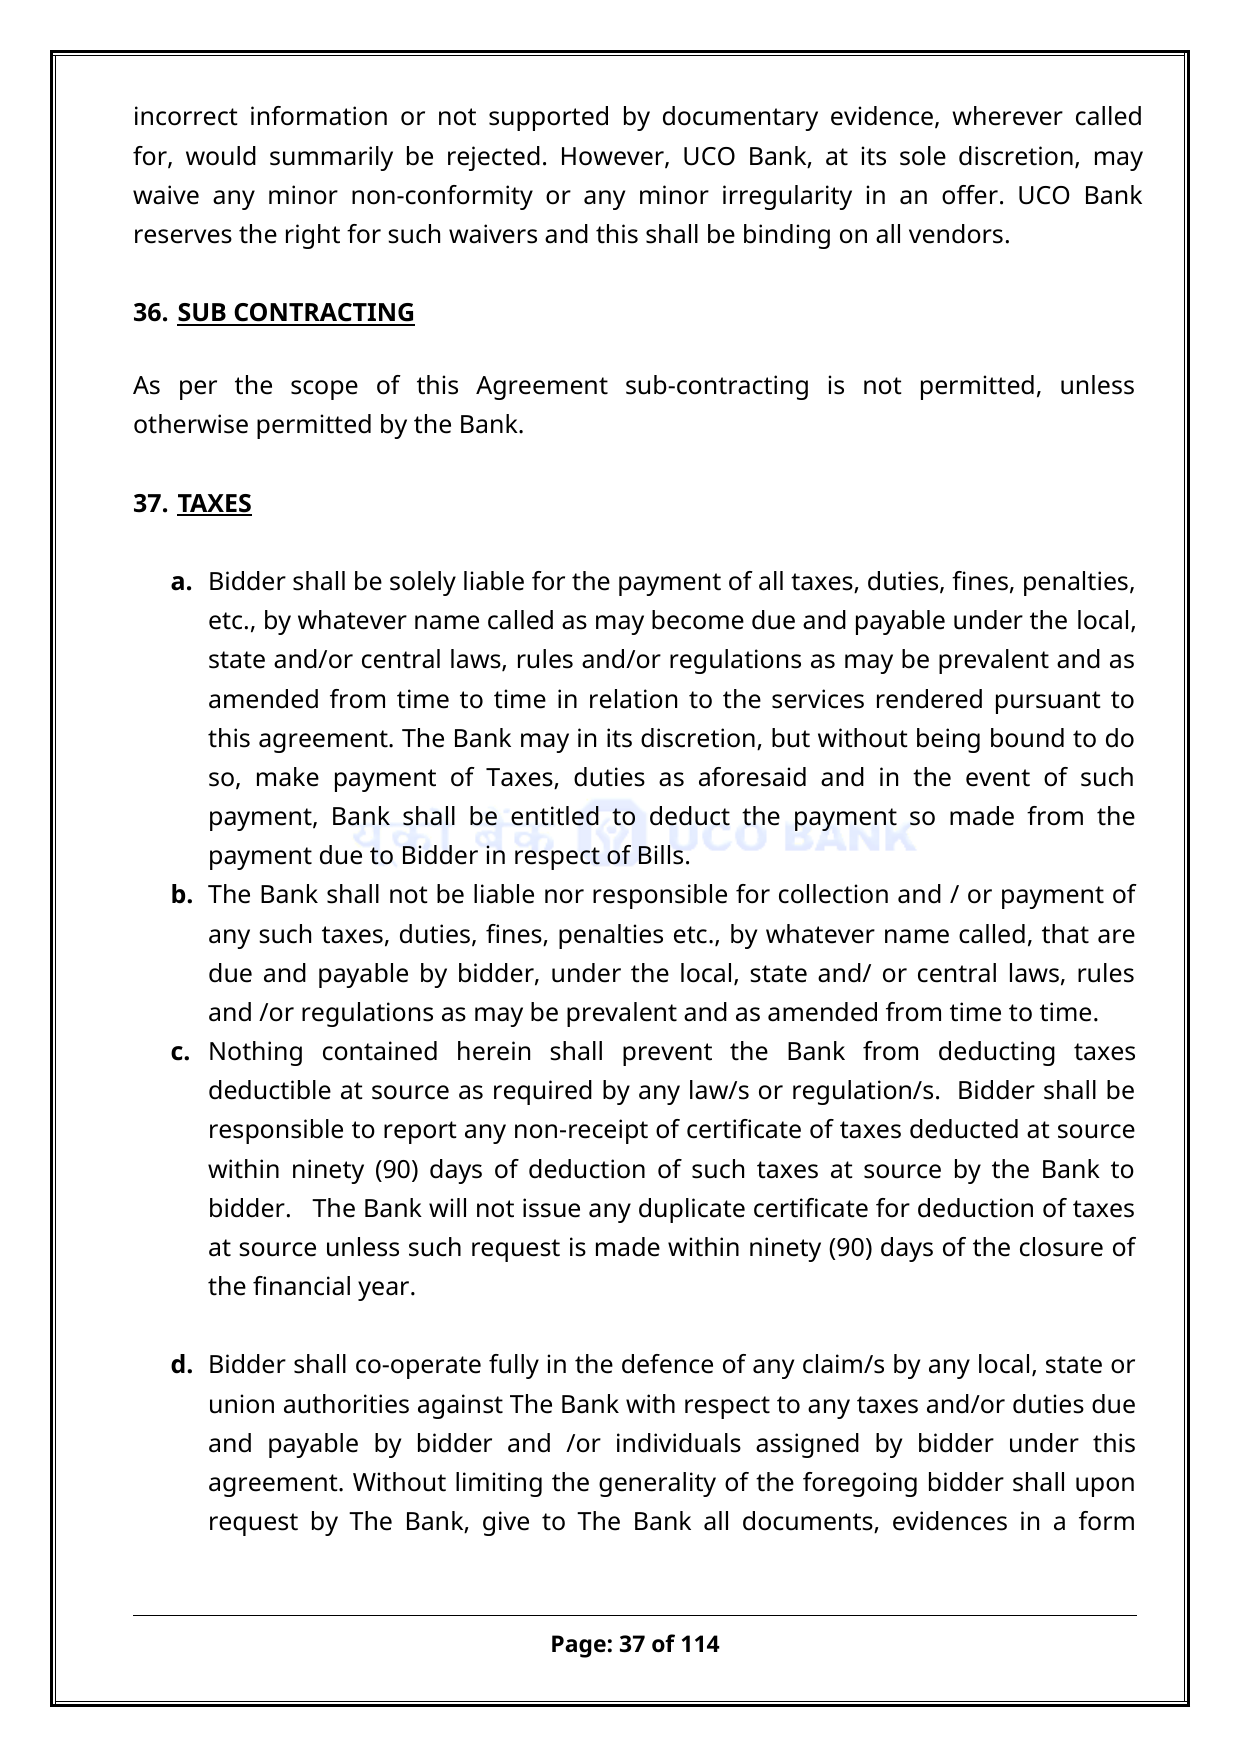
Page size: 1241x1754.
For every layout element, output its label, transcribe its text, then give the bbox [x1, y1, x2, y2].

list The Bank shall not be liable nor responsible for collection and / or payment of any such taxes, duties, fines, penalties etc., by whatever name called, that are due and payable by bidder, under the local, state and/ or central laws, rules and /or regulations as may be prevalent and as amended from time to time. [170, 877, 1137, 1029]
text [133, 99, 1144, 251]
list As per the scope of this Agreement sub-contracting is not permitted, unless otherwise permitted by the Bank. [133, 368, 1137, 441]
list SUB CONTRACTING [133, 295, 1137, 329]
list Bidder shall be solely liable for the payment of all taxes, duties, fines, penalties, etc., by whatever name called as may become due and payable under the local, state and/or central laws, rules and/or regulations as may be prevalent and as amended from time to time in relation to the services rendered pursuant to this agreement. The Bank may in its discretion, but without being bound to do so, make payment of Taxes, duties as aforesaid and in the event of such payment, Bank shall be entitled to deduct the payment so made from the payment due to Bidder in respect of Bills. [170, 564, 1137, 872]
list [170, 1347, 1137, 1538]
list Nothing contained herein shall prevent the Bank from deducting taxes deductible at source as required by any law/s or regulation/s. Bidder shall be responsible to report any non-receipt of certificate of taxes deducted at source within ninety (90) days of deduction of such taxes at source by the Bank to bidder. The Bank will not issue any duplicate certificate for deduction of taxes at source unless such request is made within ninety (90) days of the closure of the financial year. [170, 1034, 1137, 1303]
list TAXES [133, 486, 1137, 519]
